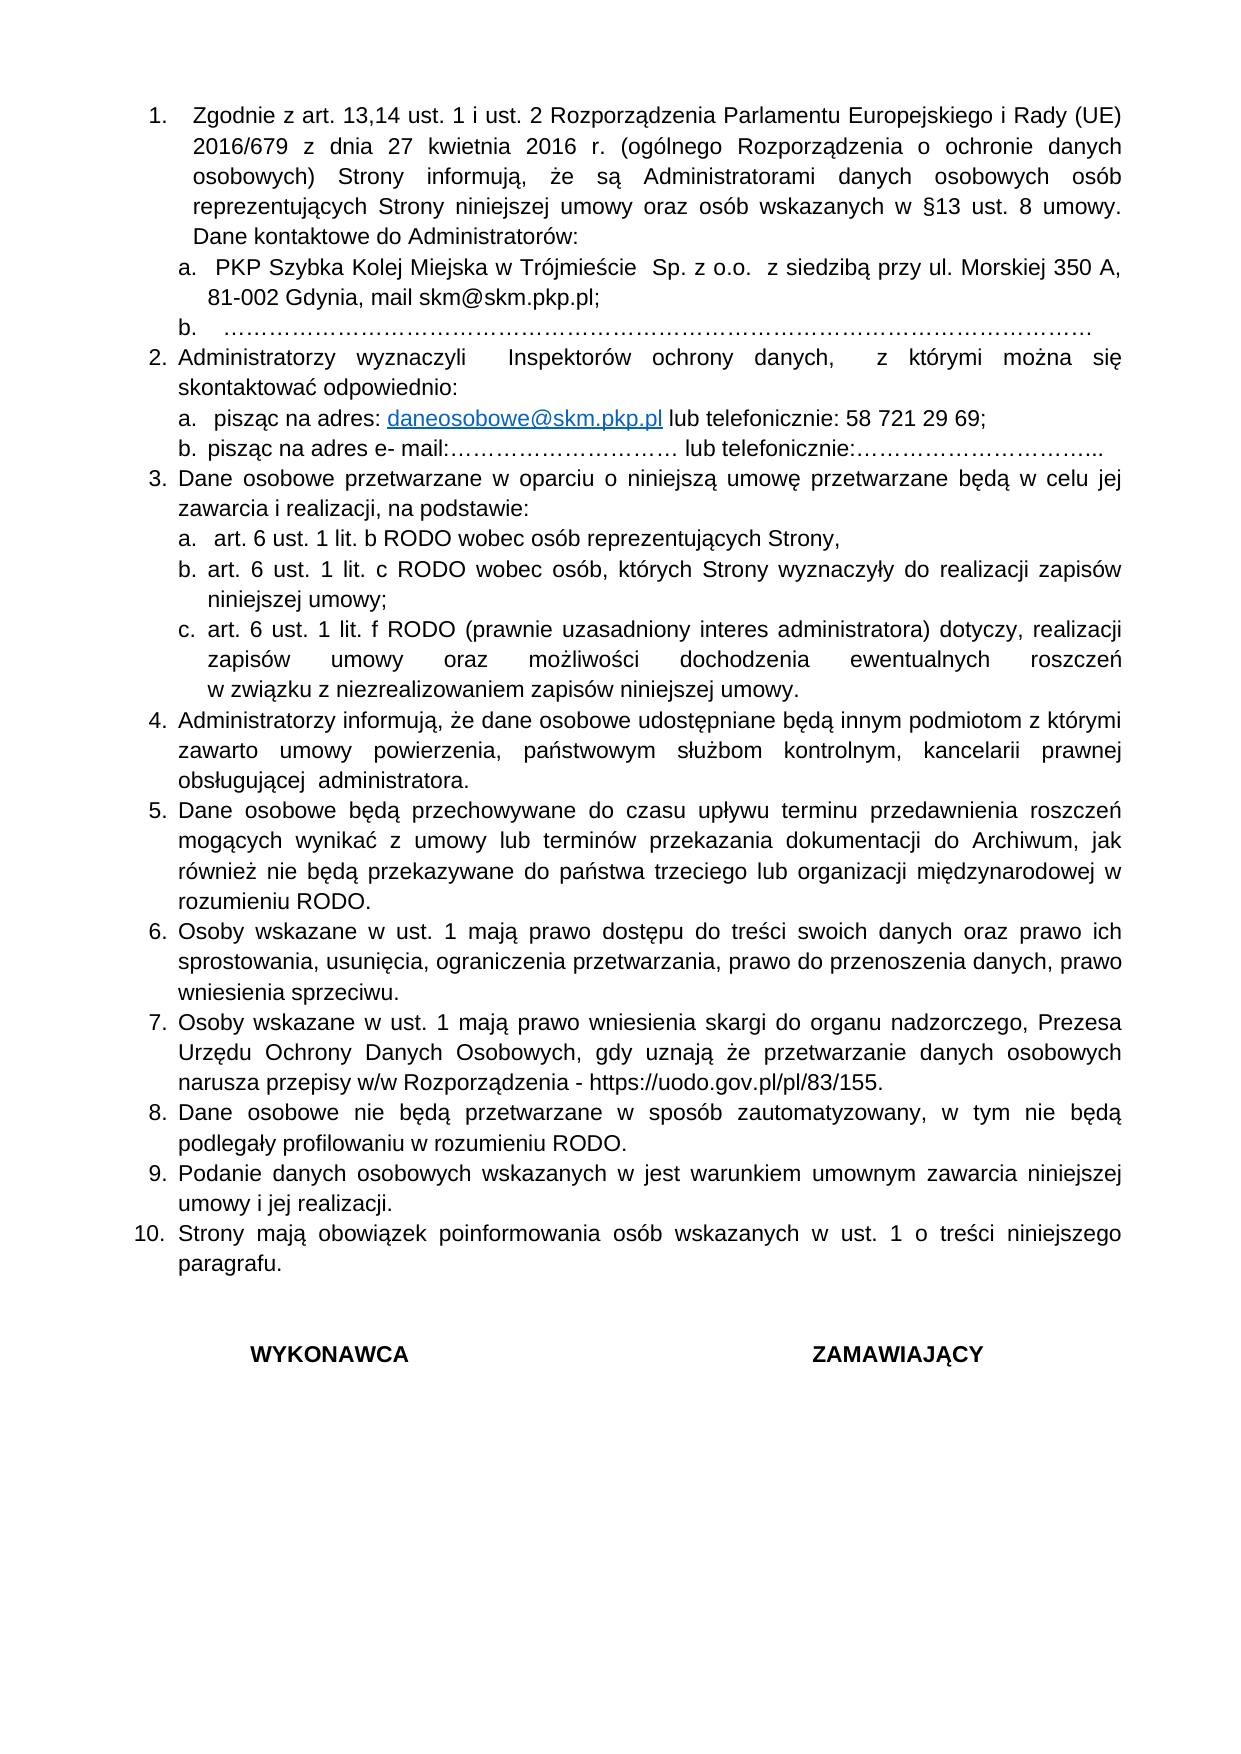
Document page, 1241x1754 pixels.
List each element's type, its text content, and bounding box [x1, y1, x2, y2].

text WYKONAWCA ZAMAWIAJĄCY [148, 1341, 1122, 1367]
list Dane osobowe nie będą przetwarzane w sposób zautomatyzowany, w tym nie będą podlegały profilowaniu w rozumieniu RODO. [148, 1099, 1122, 1156]
list Administratorzy wyznaczyli Inspektorów ochrony danych, z którymi można się skontaktować odpowiednio: [148, 344, 1122, 401]
list art. 6 ust. 1 lit. f RODO (prawnie uzasadniony interes administratora) dotyczy, realizacji zapisów umowy oraz możliwości dochodzenia ewentualnych roszczeń w związku z niezrealizowaniem zapisów niniejszej umowy. [178, 616, 1122, 703]
list Osoby wskazane w ust. 1 mają prawo wniesienia skargi do organu nadzorczego, Prezesa Urzędu Ochrony Danych Osobowych, gdy uznają że przetwarzanie danych osobowych narusza przepisy w/w Rozporządzenia - https://uodo.gov.pl/pl/83/155. [148, 1009, 1122, 1096]
list …………………………………………………………………………………………………… [178, 314, 1122, 340]
list art. 6 ust. 1 lit. c RODO wobec osób, których Strony wyznaczyły do realizacji zapisów niniejszej umowy; [178, 556, 1122, 612]
list Dane osobowe będą przechowywane do czasu upływu terminu przedawnienia roszczeń mogących wynikać z umowy lub terminów przekazania dokumentacji do Archiwum, jak również nie będą przekazywane do państwa trzeciego lub organizacji międzynarodowej w rozumieniu RODO. [148, 797, 1122, 914]
list Podanie danych osobowych wskazanych w jest warunkiem umownym zawarcia niniejszej umowy i jej realizacji. [148, 1160, 1122, 1216]
list Strony mają obowiązek poinformowania osób wskazanych w ust. 1 o treści niniejszego paragrafu. [133, 1220, 1122, 1277]
list pisząc na adres: daneosobowe@skm.pkp.pl lub telefonicznie: 58 721 29 69; [178, 404, 1122, 431]
list Administratorzy informują, że dane osobowe udostępniane będą innym podmiotom z którymi zawarto umowy powierzenia, państwowym służbom kontrolnym, kancelarii prawnej obsługującej administratora. [148, 707, 1122, 793]
list Osoby wskazane w ust. 1 mają prawo dostępu do treści swoich danych oraz prawo ich sprostowania, usunięcia, ograniczenia przetwarzania, prawo do przenoszenia danych, prawo wniesienia sprzeciwu. [148, 918, 1122, 1005]
list pisząc na adres e- mail:………………………… lub telefonicznie:…………………………... [178, 435, 1122, 461]
list Zgodnie z art. 13,14 ust. 1 i ust. 2 Rozporządzenia Parlamentu Europejskiego i Rady (UE) 2016/679 z dnia 27 kwietnia 2016 r. (ogólnego Rozporządzenia o ochronie danych osobowych) Strony informują, że są Administratorami danych osobowych osób reprezentujących Strony niniejszej umowy oraz osób wskazanych w §13 ust. 8 umowy. Dane kontaktowe do Administratorów: [148, 102, 1122, 250]
list Dane osobowe przetwarzane w oparciu o niniejszą umowę przetwarzane będą w celu jej zawarcia i realizacji, na podstawie: [148, 465, 1122, 522]
list art. 6 ust. 1 lit. b RODO wobec osób reprezentujących Strony, [178, 525, 1122, 552]
list PKP Szybka Kolej Miejska w Trójmieście Sp. z o.o. z siedzibą przy ul. Morskiej , 81-002 Gdynia, mail skm@skm.pkp.pl; [178, 253, 1122, 310]
